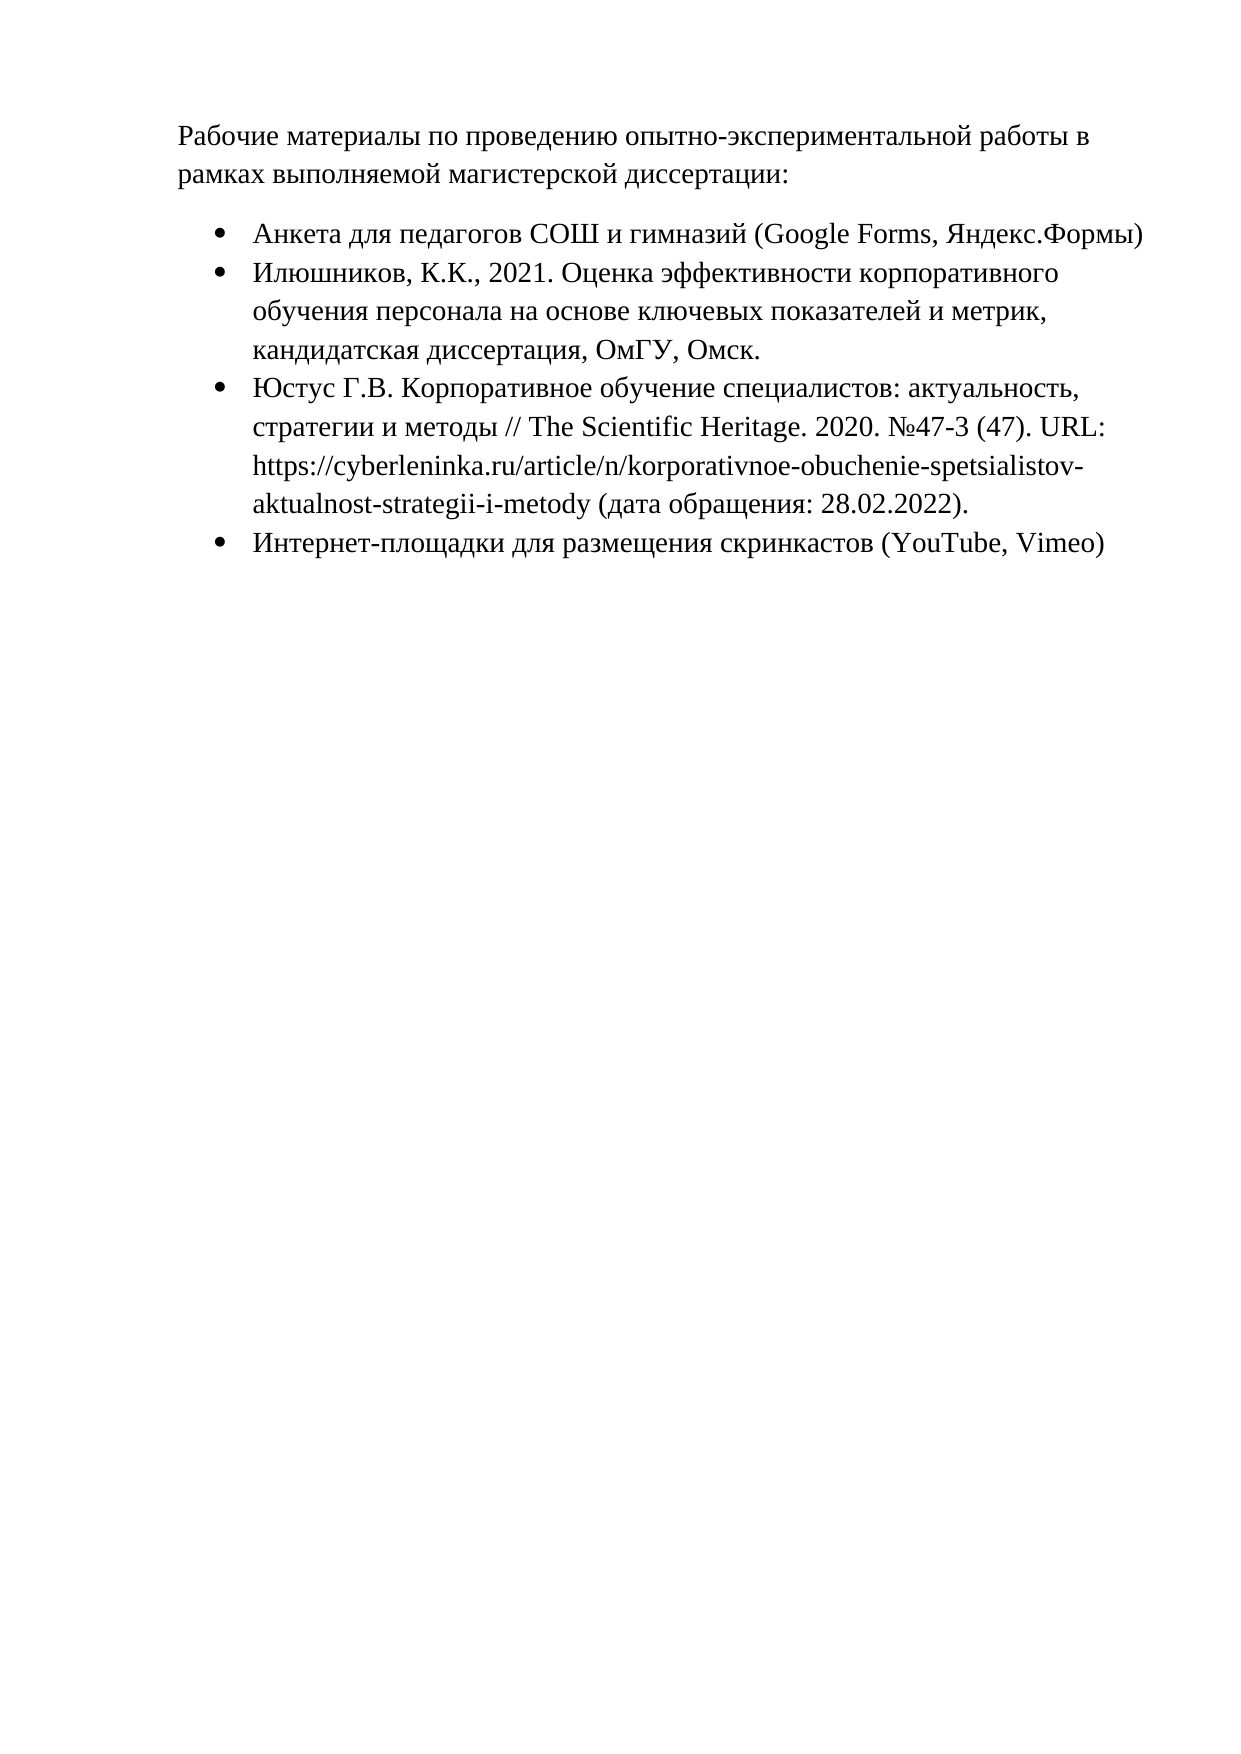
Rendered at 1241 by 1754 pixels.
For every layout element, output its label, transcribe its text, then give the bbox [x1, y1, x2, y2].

list Юстус Г.В. Корпоративное обучение специалистов: актуальность, стратегии и методы // The Scientific Heritage. 2020. №47-3 (47). URL: https://cyberleninka.ru/article/n/korporativnoe-obuchenie-spetsialistov-aktualnost-strategii-i-metody (дата обращения: 28.02.2022). [215, 370, 1152, 520]
text Рабочие материалы по проведению опытно-экспериментальной работы в рамках выполняемой магистерской диссертации: [177, 118, 1152, 190]
list Анкета для педагогов СОШ и гимназий (Google Forms, Яндекс.Формы) [215, 216, 1152, 250]
list Илюшников, К.К., 2021. Оценка эффективности корпоративного обучения персонала на основе ключевых показателей и метрик, кандидатская диссертация, ОмГУ, Омск. [215, 255, 1152, 365]
list Интернет-площадки для размещения скринкастов (YouTube, Vimeo) [215, 525, 1152, 558]
